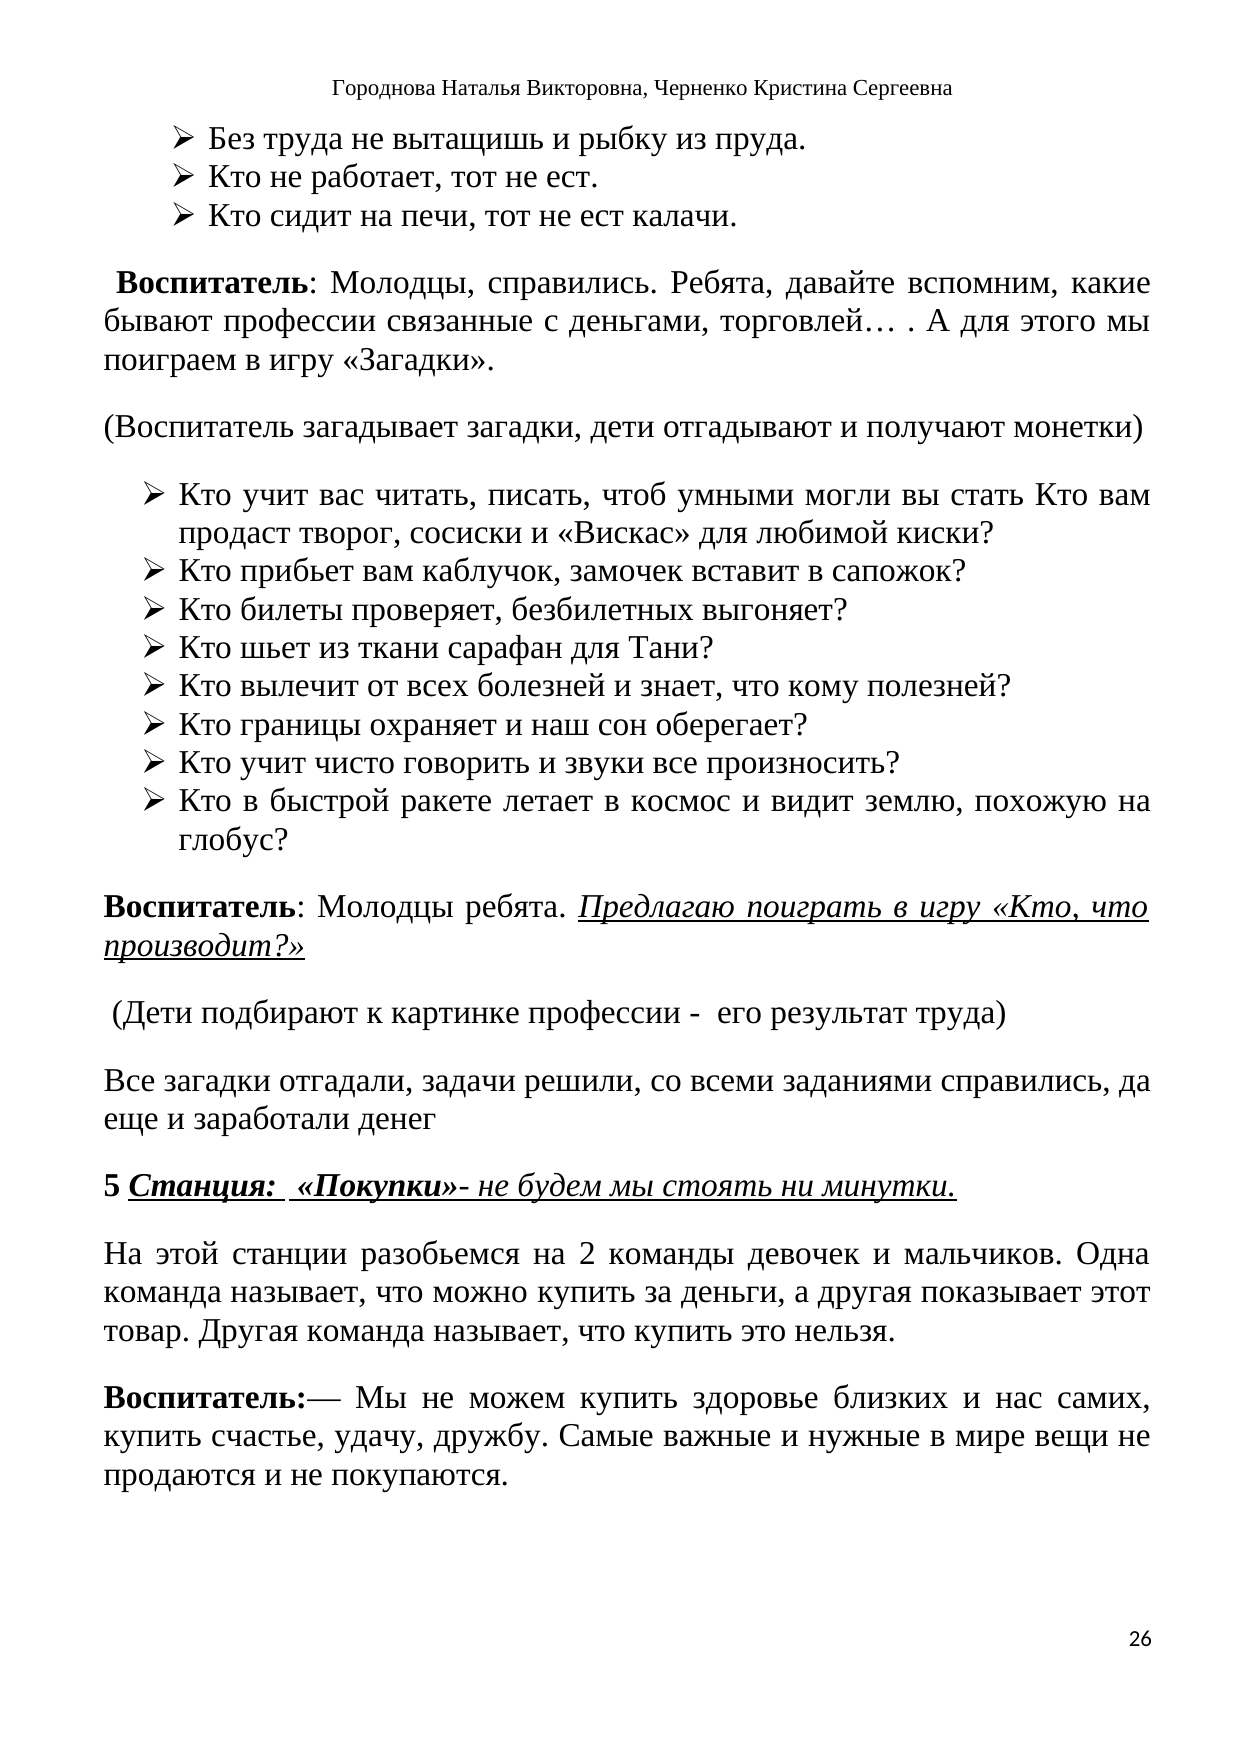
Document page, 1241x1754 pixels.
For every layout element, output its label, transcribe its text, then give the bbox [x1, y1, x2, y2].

text Все загадки отгадали, задачи решили, со всеми заданиями справились, да еще и заработали денег [103, 1060, 1152, 1136]
list Кто границы охраняет и наш сон оберегает? [141, 704, 1152, 742]
list Кто в быстрой ракете летает в космос и видит землю, похожую на глобус? [141, 781, 1152, 857]
list Кто учит чисто говорить и звуки все произносить? [141, 742, 1152, 781]
list Кто шьет из ткани сарафан для Тани? [141, 627, 1152, 666]
text (Дети подбирают к картинке профессии - его результат труда) [103, 992, 1152, 1031]
list Кто учит вас читать, писать, чтоб умными могли вы стать Кто вам продаст творог, сосиски и «Вискас» для любимой киски? [141, 474, 1152, 551]
list Кто прибьет вам каблучок, замочек вставит в сапожок? [141, 551, 1152, 589]
list Кто не работает, тот не ест. [170, 156, 1152, 195]
list Без труда не вытащишь и рыбку из пруда. [170, 118, 1152, 156]
text (Воспитатель загадывает загадки, дети отгадывают и получают монетки) [103, 406, 1152, 445]
list Кто вылечит от всех болезней и знает, что кому полезней? [141, 666, 1152, 704]
text Воспитатель: Молодцы, справились. Ребята, давайте вспомним, какие бывают профессии связанные с деньгами, торговлей… . А для этого мы поиграем в игру «Загадки». [103, 262, 1152, 377]
text Воспитатель:— Мы не можем купить здоровье близких и нас самих, купить счастье, удачу, дружбу. Самые важные и нужные в мире вещи не продаются и не покупаются. [103, 1377, 1152, 1492]
text Воспитатель: Молодцы ребята. Предлагаю поиграть в игру «Кто, что производит?» [103, 886, 1152, 963]
list Кто сидит на печи, тот не ест калачи. [170, 195, 1152, 233]
text 5 Станция: «Покупки»- не будем мы стоять ни минутки. [103, 1166, 1152, 1204]
text На этой станции разобьемся на 2 команды девочек и мальчиков. Одна команда называет, что можно купить за деньги, а другая показывает этот товар. Другая команда называет, что купить это нельзя. [103, 1233, 1152, 1348]
list Кто билеты проверяет, безбилетных выгоняет? [141, 589, 1152, 627]
